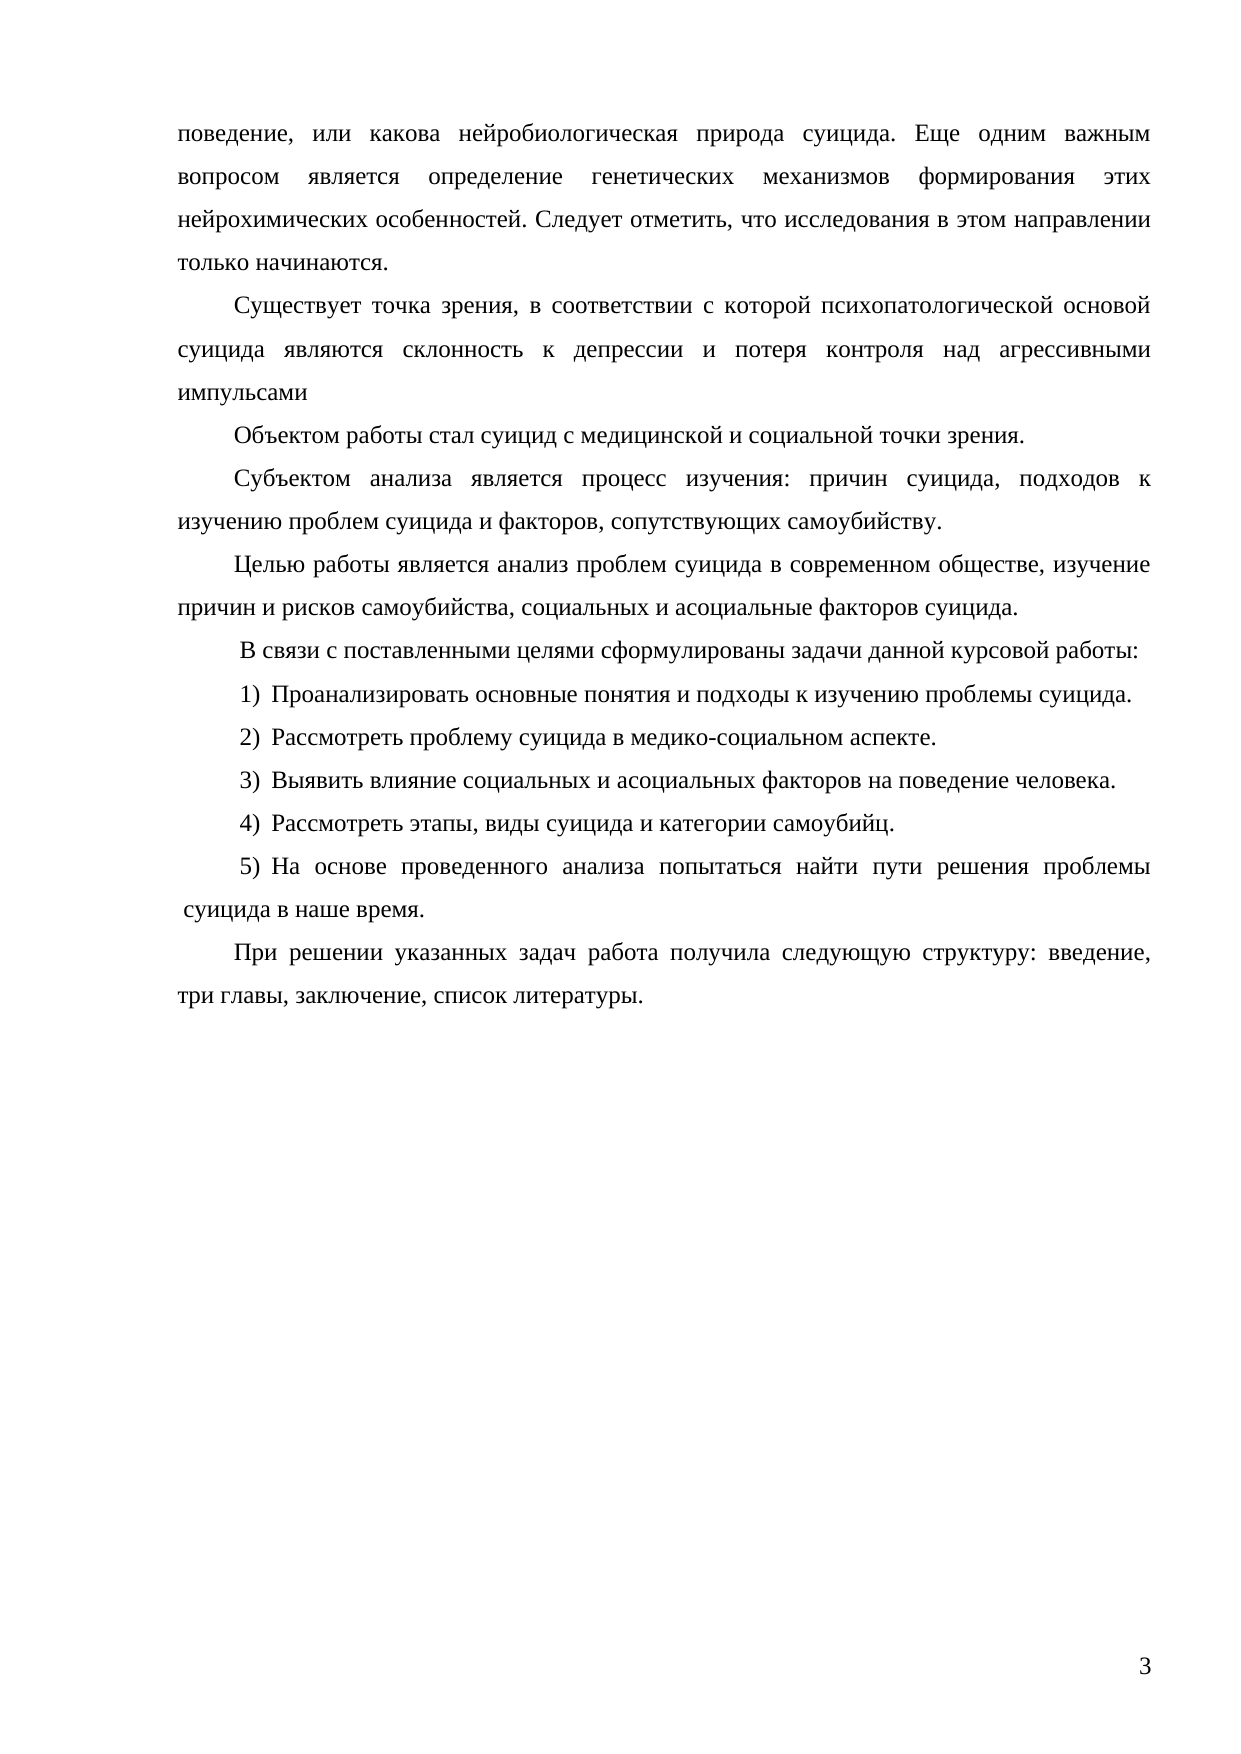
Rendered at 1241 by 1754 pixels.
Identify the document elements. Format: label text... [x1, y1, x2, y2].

text Существует точка зрения, в соответствии с которой психопатологической основой суицида являются склонность к депрессии и потеря контроля над агрессивными импульсами [177, 291, 1152, 406]
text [177, 118, 1152, 276]
list Выявить влияние социальных и асоциальных факторов на поведение человека. [183, 765, 1152, 794]
list Рассмотреть проблему суицида в медико-социальном аспекте. [183, 722, 1152, 751]
text В связи с поставленными целями сформулированы задачи данной курсовой работы: [183, 636, 1152, 664]
list Проанализировать основные понятия и подходы к изучению проблемы суицида. [183, 679, 1152, 707]
text Целью работы является анализ проблем суицида в современном обществе, изучение причин и рисков самоубийства, социальных и асоциальные факторов суицида. [177, 549, 1152, 621]
text Объектом работы стал суицид с медицинской и социальной точки зрения. [177, 420, 1152, 449]
text При решении указанных задач работа получила следующую структуру: введение, три главы, заключение, список литературы. [177, 937, 1152, 1009]
text Субъектом анализа является процесс изучения: причин суицида, подходов к изучению проблем суицида и факторов, сопутствующих самоубийству. [177, 463, 1152, 535]
list Рассмотреть этапы, виды суицида и категории самоубийц. [183, 808, 1152, 837]
list На основе проведенного анализа попытаться найти пути решения проблемы суицида в наше время. [183, 851, 1152, 923]
